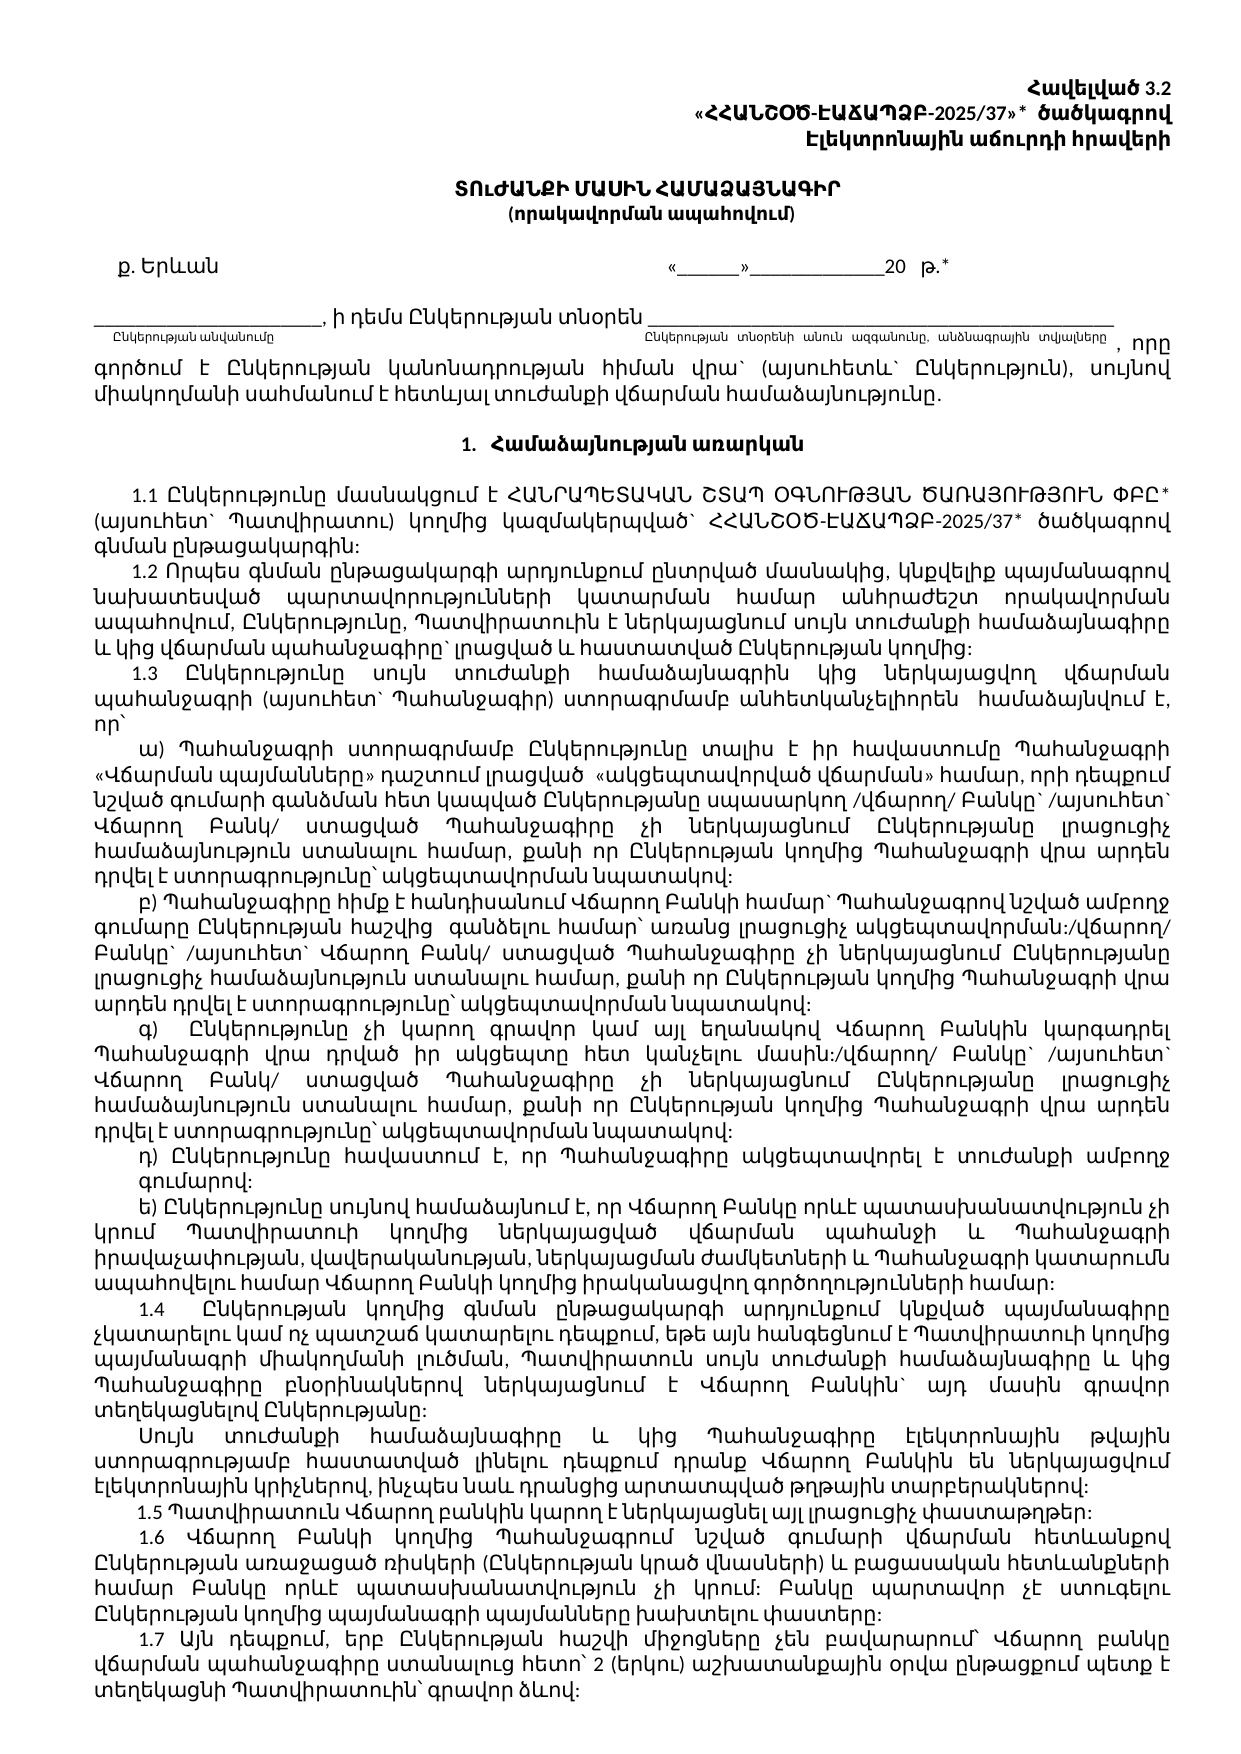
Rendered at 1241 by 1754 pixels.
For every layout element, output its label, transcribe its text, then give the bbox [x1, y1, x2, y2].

text (որակավորման ապահովում) [94, 202, 1171, 225]
text ք. Երևան «______»_____________20 թ.* [94, 254, 1171, 279]
text 1.5 Պատվիրատուն Վճարող բանկին կարող է ներկայացնել այլ լրացուցիչ փաստաթղթեր: [94, 1499, 1171, 1524]
text դ) Ընկերությունը հավաստում է, որ Պահանջագիրը ակցեպտավորել է տուժանքի ամբողջ գումարով: [138, 1143, 1171, 1194]
text գ) Ընկերությունը չի կարող գրավոր կամ այլ եղանակով Վճարող Բանկին կարգադրել Պահանջագրի վրա դրված իր ակցեպտը հետ կանչելու մասին:/վճարող/ Բանկը` /այսուհետ` Վճարող Բանկ/ ստացված Պահանջագիրը չի ներկայացնում Ընկերությանը լրացուցիչ համաձայնություն ստանալու համար, քանի որ Ընկերության կողմից Պահանջագրի վրա արդեն դրվել է ստորագրությունը՝ ակցեպտավորման նպատակով: [94, 1016, 1171, 1143]
text Էլեկտրոնային աճուրդի հրավերի [94, 126, 1171, 151]
text Սույն տուժանքի համաձայնագիրը և կից Պահանջագիրը էլեկտրոնային թվային ստորագրությամբ հաստատված լինելու դեպքում դրանք Վճարող Բանկին են ներկայացվում էլեկտրոնային կրիչներով, ինչպես նաև դրանցից արտատպված թղթային տարբերակներով: [94, 1423, 1171, 1499]
text 1.4 Ընկերության կողմից գնման ընթացակարգի արդյունքում կնքված պայմանագիրը չկատարելու կամ ոչ պատշաճ կատարելու դեպքում, եթե այն հանգեցնում է Պատվիրատուի կողմից պայմանագրի միակողմանի լուծման, Պատվիրատուն սույն տուժանքի համաձայնագիրը և կից Պահանջագիրը բնօրինակներով ներկայացնում է Վճարող Բանկին` այդ մասին գրավոր տեղեկացնելով Ընկերությանը: [94, 1296, 1171, 1423]
text ե) Ընկերությունը սույնով համաձայնում է, որ Վճարող Բանկը որևէ պատասխանատվություն չի կրում Պատվիրատուի կողմից ներկայացված վճարման պահանջի և Պահանջագրի իրավաչափության, վավերականության, ներկայացման ժամկետների և Պահանջագրի կատարումն ապահովելու համար Վճարող Բանկի կողմից իրականացվող գործողությունների համար: [94, 1194, 1171, 1296]
text 1.2 Որպես գնման ընթացակարգի արդյունքում ընտրված մասնակից, կնքվելիք պայմանագրով նախատեսված պարտավորությունների կատարման համար անհրաժեշտ որակավորման ապահովում, Ընկերությունը, Պատվիրատուին է ներկայացնում սույն տուժանքի համաձայնագիրը և կից վճարման պահանջագիրը` լրացված և հաստատված Ընկերության կողմից: [94, 559, 1171, 660]
text Հավելված 3.2 [94, 75, 1171, 100]
text Ընկերության անվանումը Ընկերության տնօրենի անուն ազգանունը, անձնագրային տվյալները , որը գործում է Ընկերության կանոնադրության հիման վրա` (այսուհետև` Ընկերություն), սույնով միակողմանի սահմանում է հետևյալ տուժանքի վճարման համաձայնությունը. [94, 330, 1171, 406]
text 1. Համաձայնության առարկան [94, 432, 1171, 457]
text 1.3 Ընկերությունը սույն տուժանքի համաձայնագրին կից ներկայացվող վճարման պահանջագրի (այսուհետ` Պահանջագիր) ստորագրմամբ անհետկանչելիորեն համաձայնվում է, որ՝ [94, 660, 1171, 737]
text «ՀՀԱՆՇՕԾ-ԷԱՃԱՊՁԲ-2025/37»* ծածկագրով [94, 100, 1171, 126]
text 1.6 Վճարող Բանկի կողմից Պահանջագրում նշված գումարի վճարման հետևանքով Ընկերության առաջացած ռիսկերի (Ընկերության կրած վնասների) և բացասական հետևանքների համար Բանկը որևէ պատասխանատվություն չի կրում: Բանկը պարտավոր չէ ստուգելու Ընկերության կողմից պայմանագրի պայմանները խախտելու փաստերը: [94, 1524, 1171, 1626]
text ա) Պահանջագրի ստորագրմամբ Ընկերությունը տալիս է իր հավաստումը Պահանջագրի «Վճարման պայմանները» դաշտում լրացված «ակցեպտավորված վճարման» համար, որի դեպքում նշված գումարի գանձման հետ կապված Ընկերությանը սպասարկող /վճարող/ Բանկը` /այսուհետ` Վճարող Բանկ/ ստացված Պահանջագիրը չի ներկայացնում Ընկերությանը լրացուցիչ համաձայնություն ստանալու համար, քանի որ Ընկերության կողմից Պահանջագրի վրա արդեն դրվել է ստորագրությունը՝ ակցեպտավորման նպատակով: [94, 737, 1171, 889]
text ՏՈւԺԱՆՔԻ ՄԱՍԻՆ ՀԱՄԱՁԱՅՆԱԳԻՐ [94, 177, 1171, 202]
text ______________________, ի դեմս Ընկերության տնօրեն _____________________________________________ [94, 304, 1171, 330]
text բ) Պահանջագիրը հիմք է հանդիսանում Վճարող Բանկի համար` Պահանջագրով նշված ամբողջ գումարը Ընկերության հաշվից գանձելու համար՝ առանց լրացուցիչ ակցեպտավորման:/վճարող/ Բանկը` /այսուհետ` Վճարող Բանկ/ ստացված Պահանջագիրը չի ներկայացնում Ընկերությանը լրացուցիչ համաձայնություն ստանալու համար, քանի որ Ընկերության կողմից Պահանջագրի վրա արդեն դրվել է ստորագրությունը՝ ակցեպտավորման նպատակով: [94, 889, 1171, 1016]
text 1.7 Այն դեպքում, երբ Ընկերության հաշվի միջոցները չեն բավարարում՝ Վճարող բանկը վճարման պահանջագիրը ստանալուց հետո՝ 2 (երկու) աշխատանքային օրվա ընթացքում պետք է տեղեկացնի Պատվիրատուին՝ գրավոր ձևով: [94, 1626, 1171, 1702]
text 1.1 Ընկերությունը մասնակցում է ՀԱՆՐԱՊԵՏԱԿԱՆ ՇՏԱՊ ՕԳՆՈՒԹՅԱՆ ԾԱՌԱՅՈՒԹՅՈՒՆ ՓԲԸ* (այսուհետ` Պատվիրատու) կողմից կազմակերպված` ՀՀԱՆՇՕԾ-ԷԱՃԱՊՁԲ-2025/37* ծածկագրով գնման ընթացակարգին: [94, 482, 1171, 559]
